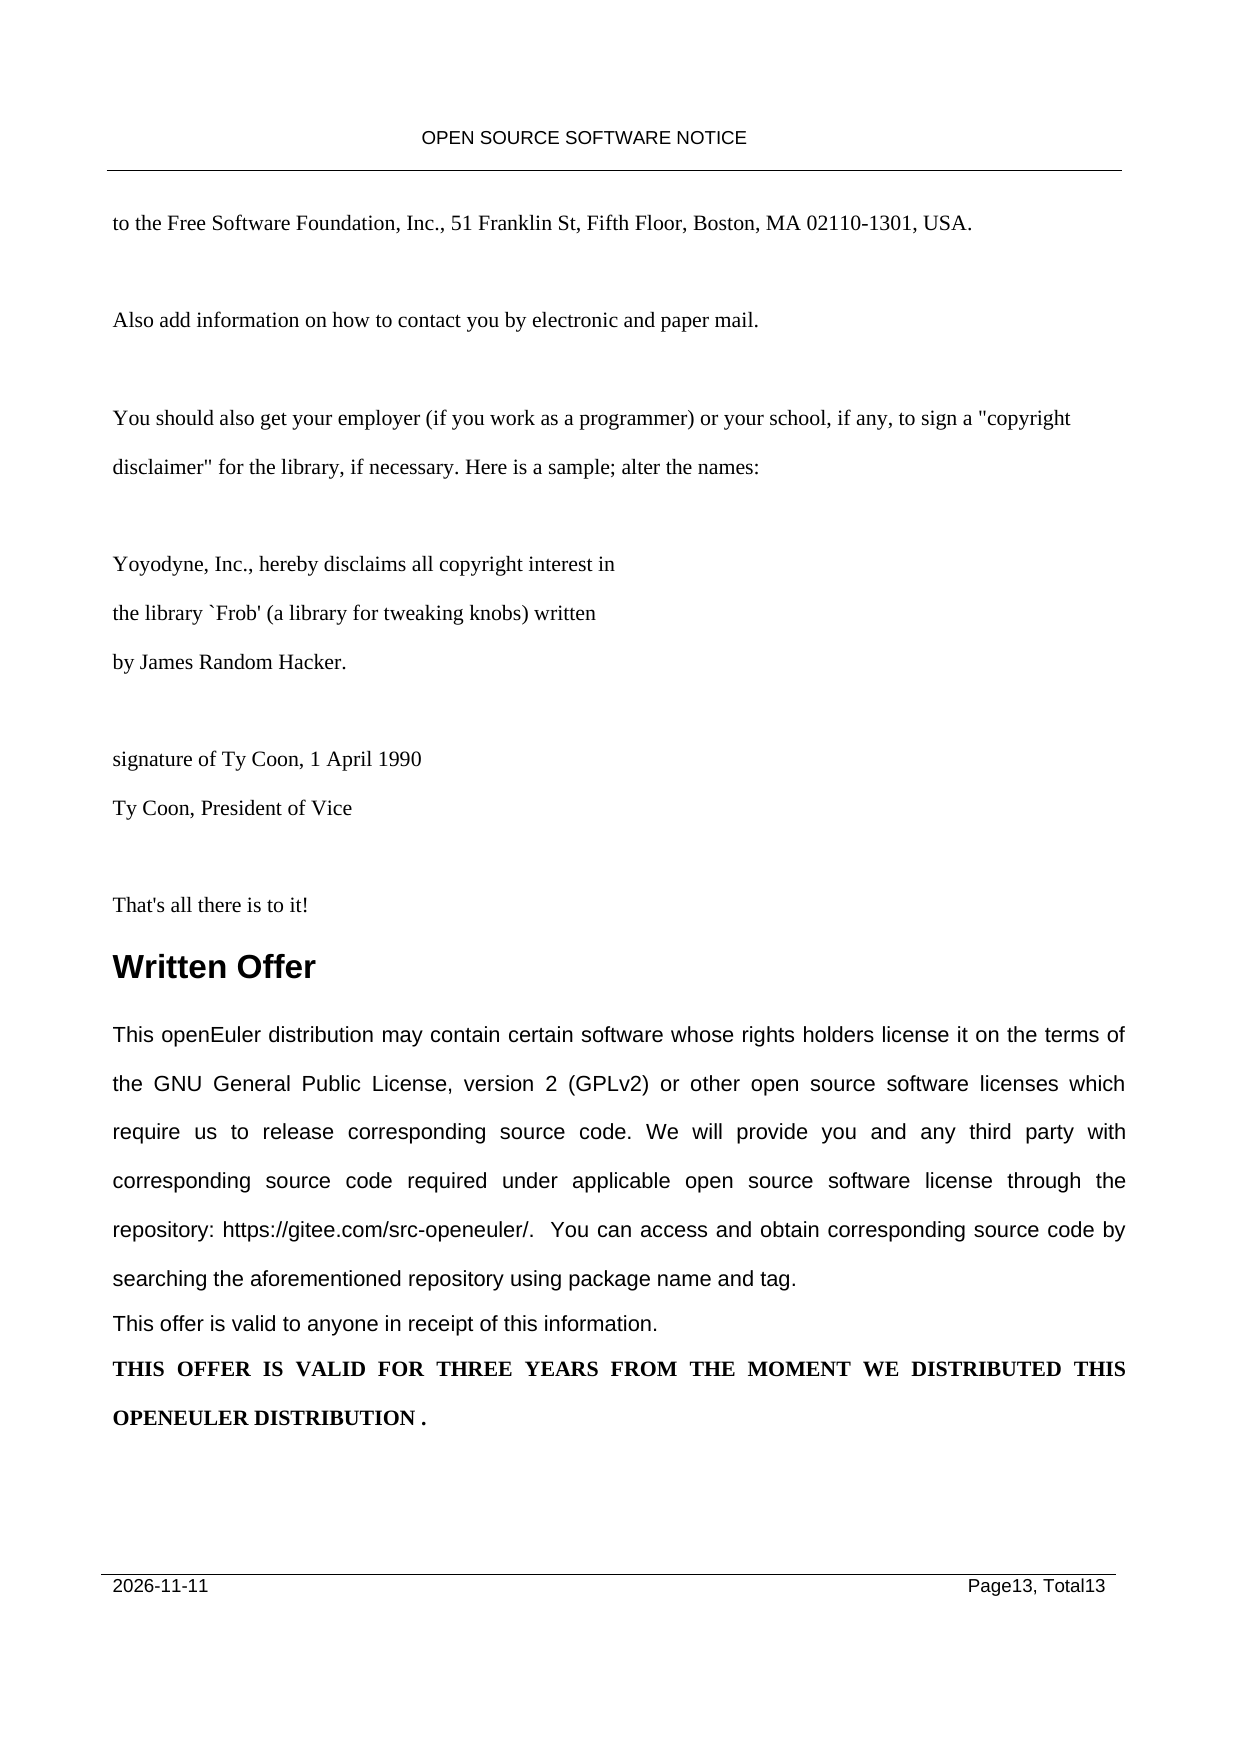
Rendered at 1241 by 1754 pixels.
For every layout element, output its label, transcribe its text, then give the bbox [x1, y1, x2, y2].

text This offer is valid to anyone in receipt of this information. [112, 1307, 1128, 1339]
text THIS OFFER IS VALID FOR THREE YEARS FROM THE MOMENT WE DISTRIBUTED THIS OPENEULER DISTRIBUTION . [112, 1352, 1128, 1433]
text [112, 206, 1128, 921]
text This openEuler distribution may contain certain software whose rights holders license it on the terms of the GNU General Public License, version 2 (GPLv2) or other open source software licenses which require us to release corresponding source code. We will provide you and any third party with corresponding source code required under applicable open source software license through the repository: https://gitee.com/src-openeuler/. You can access and obtain corresponding source code by searching the aforementioned repository using package name and tag. [112, 1018, 1128, 1294]
text Written Offer [112, 934, 1128, 999]
